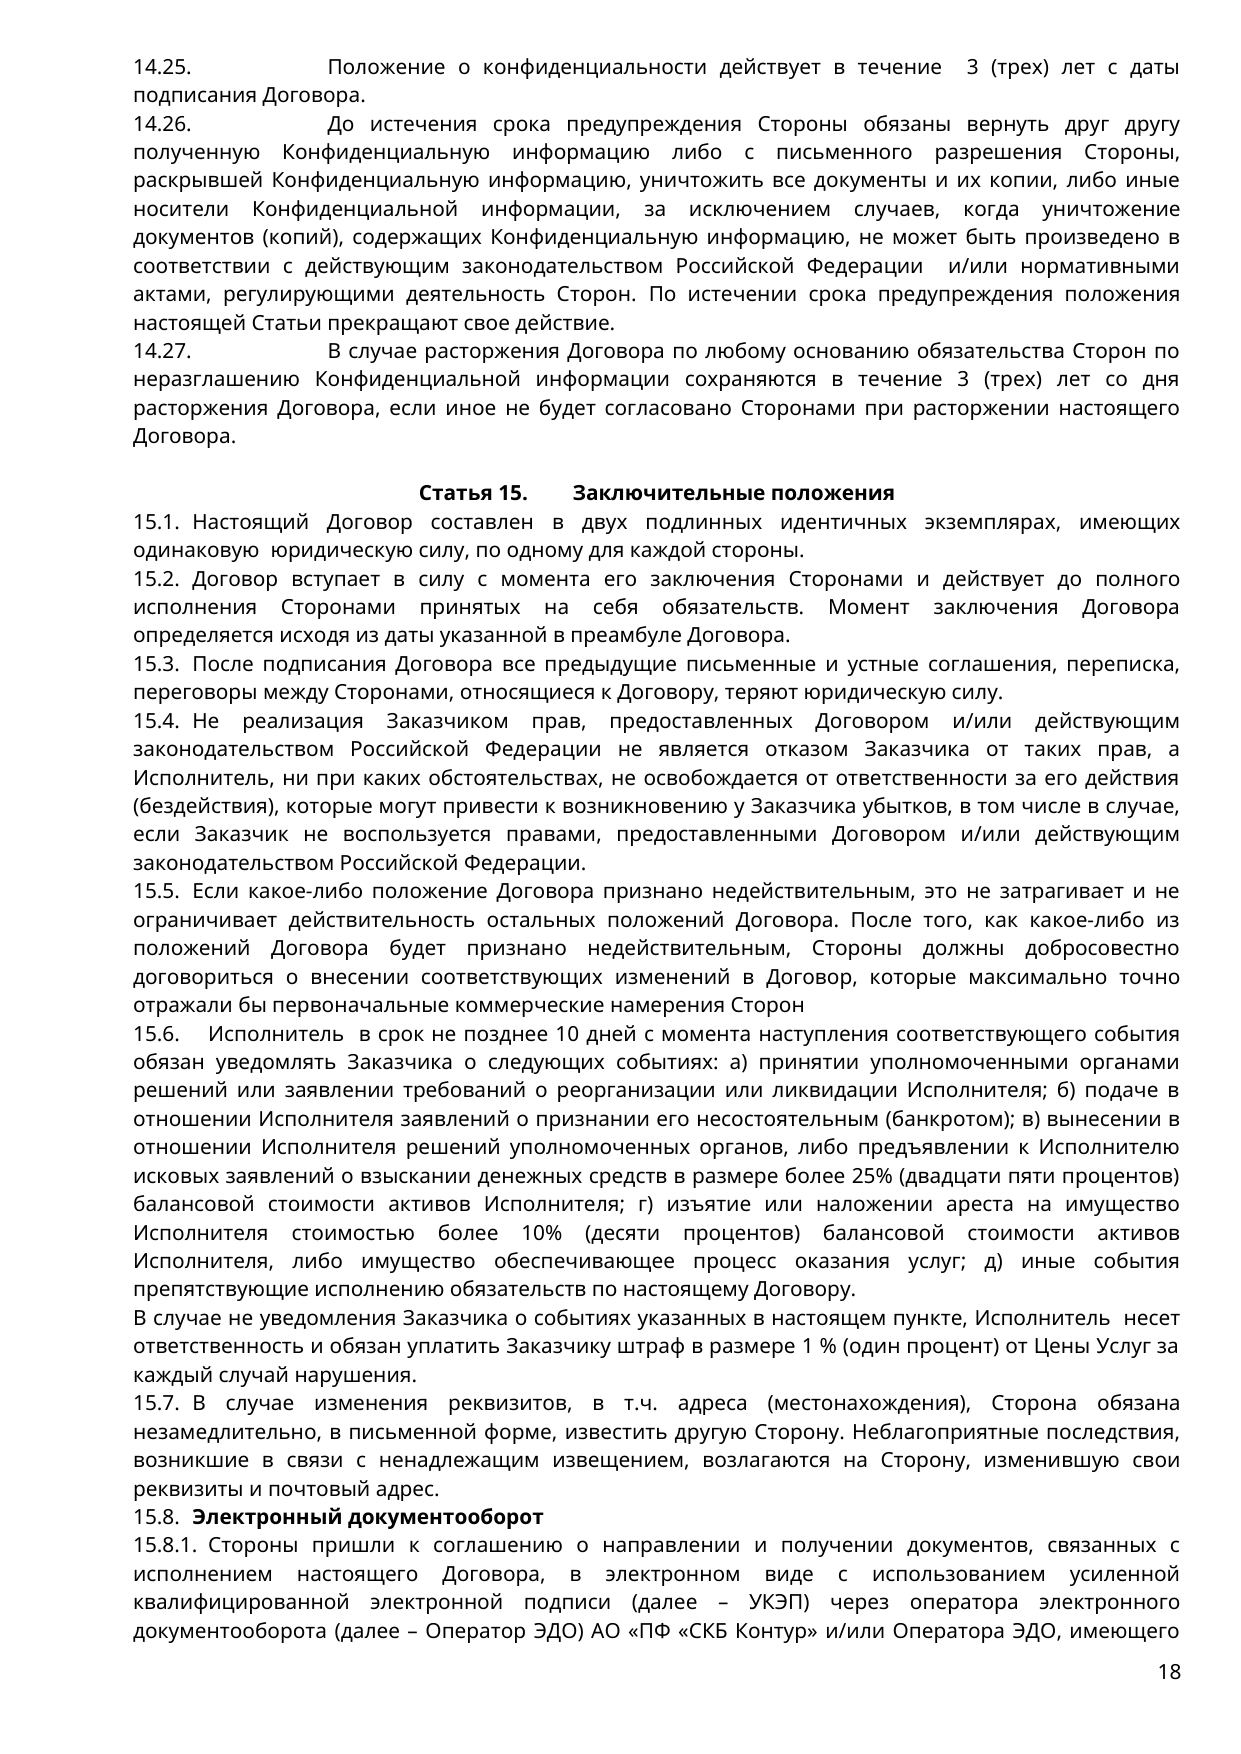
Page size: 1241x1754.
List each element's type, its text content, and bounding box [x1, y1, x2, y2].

list После подписания Договора все предыдущие письменные и устные соглашения, переписка, переговоры между Сторонами, относящиеся к Договору, теряют юридическую силу. [133, 649, 1181, 706]
list Исполнитель в срок не позднее 10 дней с момента наступления соответствующего события обязан уведомлять Заказчика о следующих событиях: а) принятии уполномоченными органами решений или заявлении требований о реорганизации или ликвидации Исполнителя; б) подаче в отношении Исполнителя заявлений о признании его несостоятельным (банкротом); в) вынесении в отношении Исполнителя решений уполномоченных органов, либо предъявлении к Исполнителю исковых заявлений о взыскании денежных средств в размере более 25% (двадцати пяти процентов) балансовой стоимости активов Исполнителя; г) изъятие или наложении ареста на имущество Исполнителя стоимостью более 10% (десяти процентов) балансовой стоимости активов Исполнителя, либо имущество обеспечивающее процесс оказания услуг; д) иные события препятствующие исполнению обязательств по настоящему Договору. [133, 1019, 1181, 1303]
list Настоящий Договор составлен в двух подлинных идентичных экземплярах, имеющих одинаковую юридическую силу, по одному для каждой стороны. [133, 507, 1181, 564]
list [133, 1531, 1181, 1644]
list Договор вступает в силу с момента его заключения Сторонами и действует до полного исполнения Сторонами принятых на себя обязательств. Момент заключения Договора определяется исходя из даты указанной в преамбуле Договора. [133, 564, 1181, 649]
list В случае не уведомления Заказчика о событиях указанных в настоящем пункте, Исполнитель несет ответственность и обязан уплатить Заказчику штраф в размере 1 % (один процент) от Цены Услуг за каждый случай нарушения. [133, 1303, 1181, 1388]
list Положение о конфиденциальности действует в течение 3 (трех) лет с даты подписания Договора. [133, 52, 1181, 109]
list В случае расторжения Договора по любому основанию обязательства Сторон по неразглашению Конфиденциальной информации сохраняются в течение 3 (трех) лет со дня расторжения Договора, если иное не будет согласовано Сторонами при расторжении настоящего Договора. [133, 336, 1181, 450]
list До истечения срока предупреждения Стороны обязаны вернуть друг другу полученную Конфиденциальную информацию либо с письменного разрешения Стороны, раскрывшей Конфиденциальную информацию, уничтожить все документы и их копии, либо иные носители Конфиденциальной информации, за исключением случаев, когда уничтожение документов (копий), содержащих Конфиденциальную информацию, не может быть произведено в соответствии с действующим законодательством Российской Федерации и/или нормативными актами, регулирующими деятельность Сторон. По истечении срока предупреждения положения настоящей Статьи прекращают свое действие. [133, 109, 1181, 336]
subtitle Заключительные положения [133, 478, 1181, 507]
list Электронный документооборот [133, 1502, 1181, 1531]
list В случае изменения реквизитов, в т.ч. адреса (местонахождения), Сторона обязана незамедлительно, в письменной форме, известить другую Сторону. Неблагоприятные последствия, возникшие в связи с ненадлежащим извещением, возлагаются на Сторону, изменившую свои реквизиты и почтовый адрес. [133, 1388, 1181, 1502]
list Не реализация Заказчиком прав, предоставленных Договором и/или действующим законодательством Российской Федерации не является отказом Заказчика от таких прав, а Исполнитель, ни при каких обстоятельствах, не освобождается от ответственности за его действия (бездействия), которые могут привести к возникновению у Заказчика убытков, в том числе в случае, если Заказчик не воспользуется правами, предоставленными Договором и/или действующим законодательством Российской Федерации. [133, 706, 1181, 876]
list Если какое-либо положение Договора признано недействительным, это не затрагивает и не ограничивает действительность остальных положений Договора. После того, как какое-либо из положений Договора будет признано недействительным, Стороны должны добросовестно договориться о внесении соответствующих изменений в Договор, которые максимально точно отражали бы первоначальные коммерческие намерения Сторон [133, 876, 1181, 1019]
